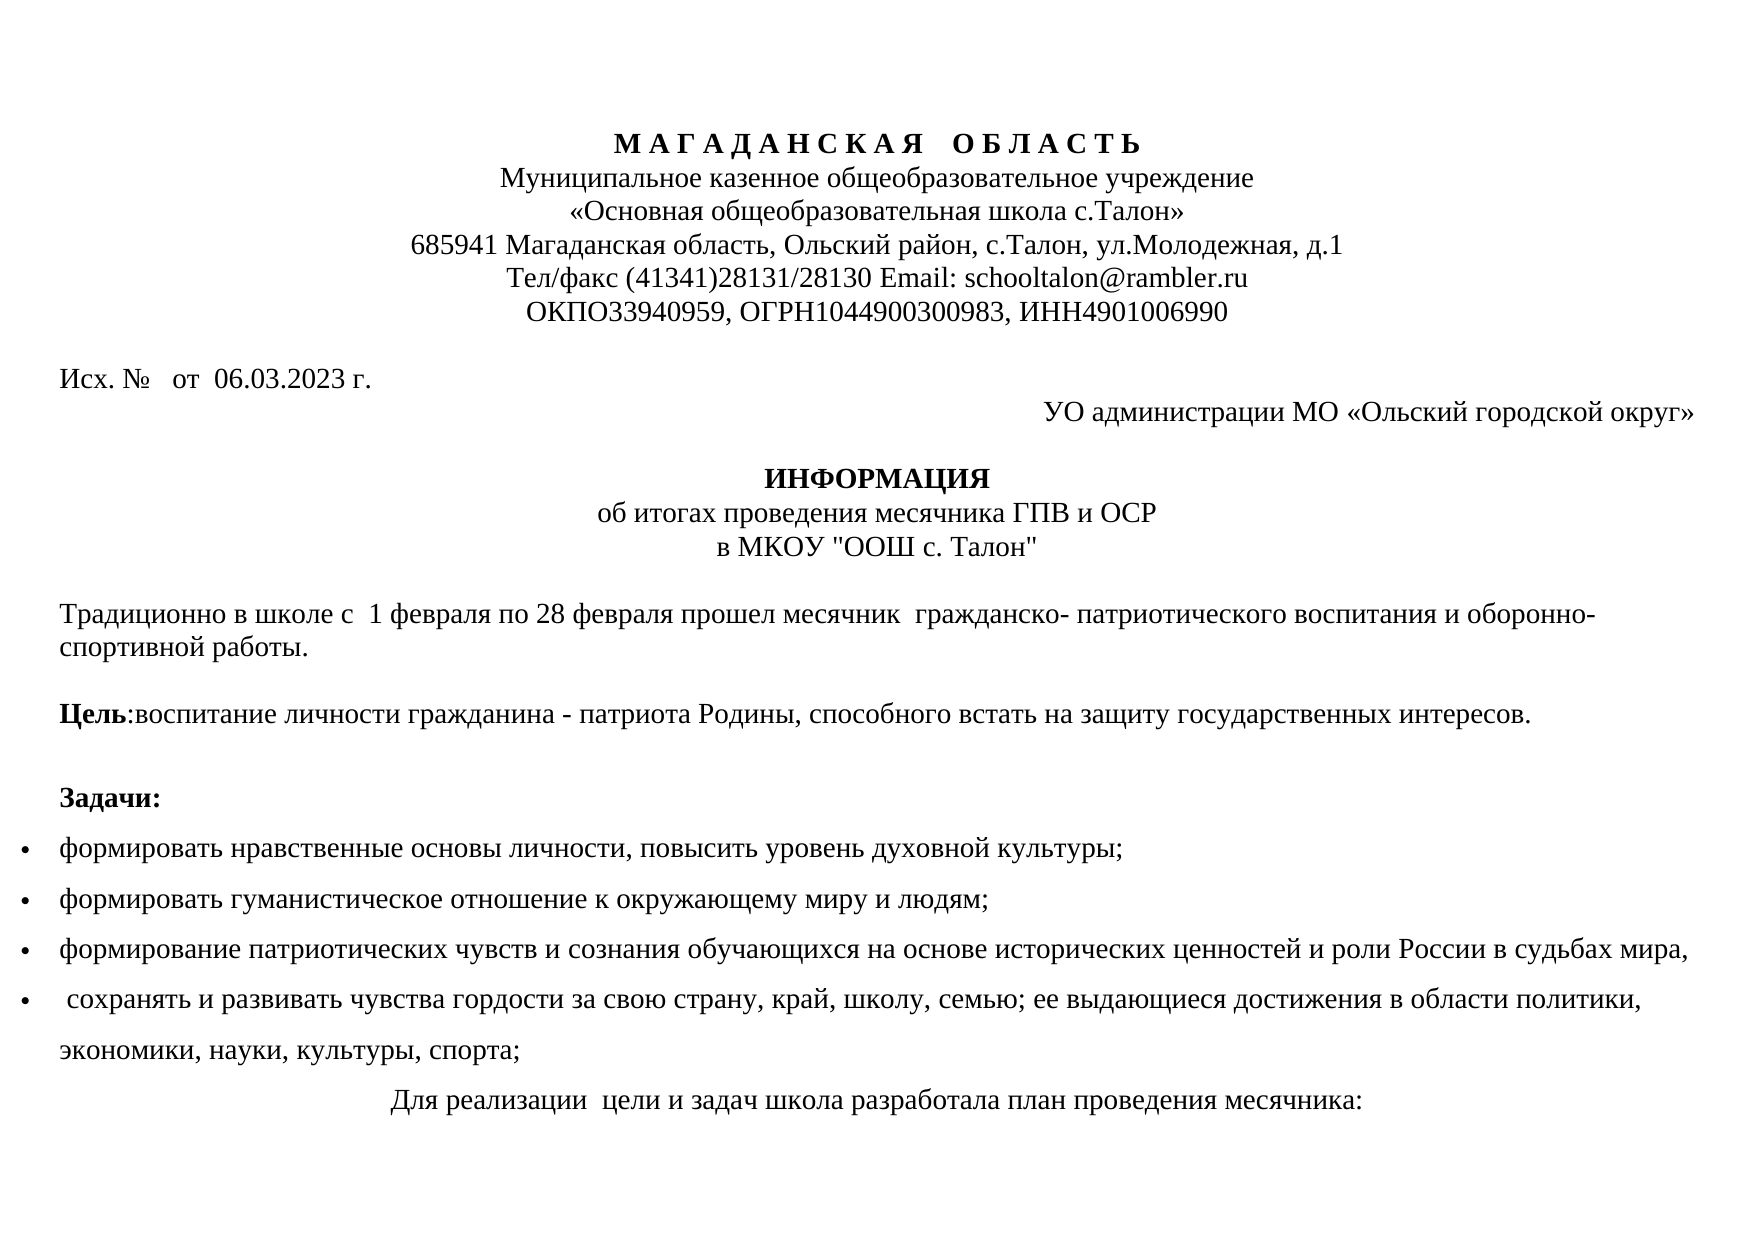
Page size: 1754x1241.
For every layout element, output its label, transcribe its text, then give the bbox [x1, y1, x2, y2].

text Тел/факс (41341)28131/28130 Email: schooltalon@rambler.ru [59, 260, 1695, 294]
list формировать гуманистическое отношение к окружающему миру и людям; [22, 881, 1695, 914]
list формировать нравственные основы личности, повысить уровень духовной культуры; [22, 831, 1695, 864]
text УО администрации МО «Ольский городской округ» [59, 394, 1695, 428]
list формирование патриотических чувств и сознания обучающихся на основе исторических ценностей и роли России в судьбах мира, [22, 931, 1695, 965]
text М А Г А Д А Н С К А Я О Б Л А С Т Ь [59, 126, 1695, 160]
text Цель:воспитание личности гражданина - патриота Родины, способного встать на защиту государственных интересов. [59, 696, 1695, 730]
text об итогах проведения месячника ГПВ и ОСР [59, 495, 1695, 529]
text «Основная общеобразовательная школа с.Талон» [59, 193, 1695, 227]
text Задачи: [59, 780, 1695, 814]
text Традиционно в школе с 1 февраля по 28 февраля прошел месячник гражданско- патриотического воспитания и оборонно-спортивной работы. [59, 596, 1695, 663]
text 685941 Магаданская область, Ольский район, с.Талон, ул.Молодежная, д.1 [59, 227, 1695, 260]
text Для реализации цели и задач школа разработала план проведения месячника: [59, 1082, 1695, 1116]
text ОКПО33940959, ОГРН1044900300983, ИНН4901006990 [59, 294, 1695, 327]
text ИНФОРМАЦИЯ [59, 462, 1695, 495]
text Исх. № от 06.03.2023 г. [59, 361, 1695, 394]
text Муниципальное казенное общеобразовательное учреждение [59, 160, 1695, 193]
list сохранять и развивать чувства гордости за свою страну, край, школу, семью; ее выдающиеся достижения в области политики, экономики, науки, культуры, спорта; [22, 981, 1695, 1065]
text в МКОУ "ООШ с. Талон" [59, 529, 1695, 562]
